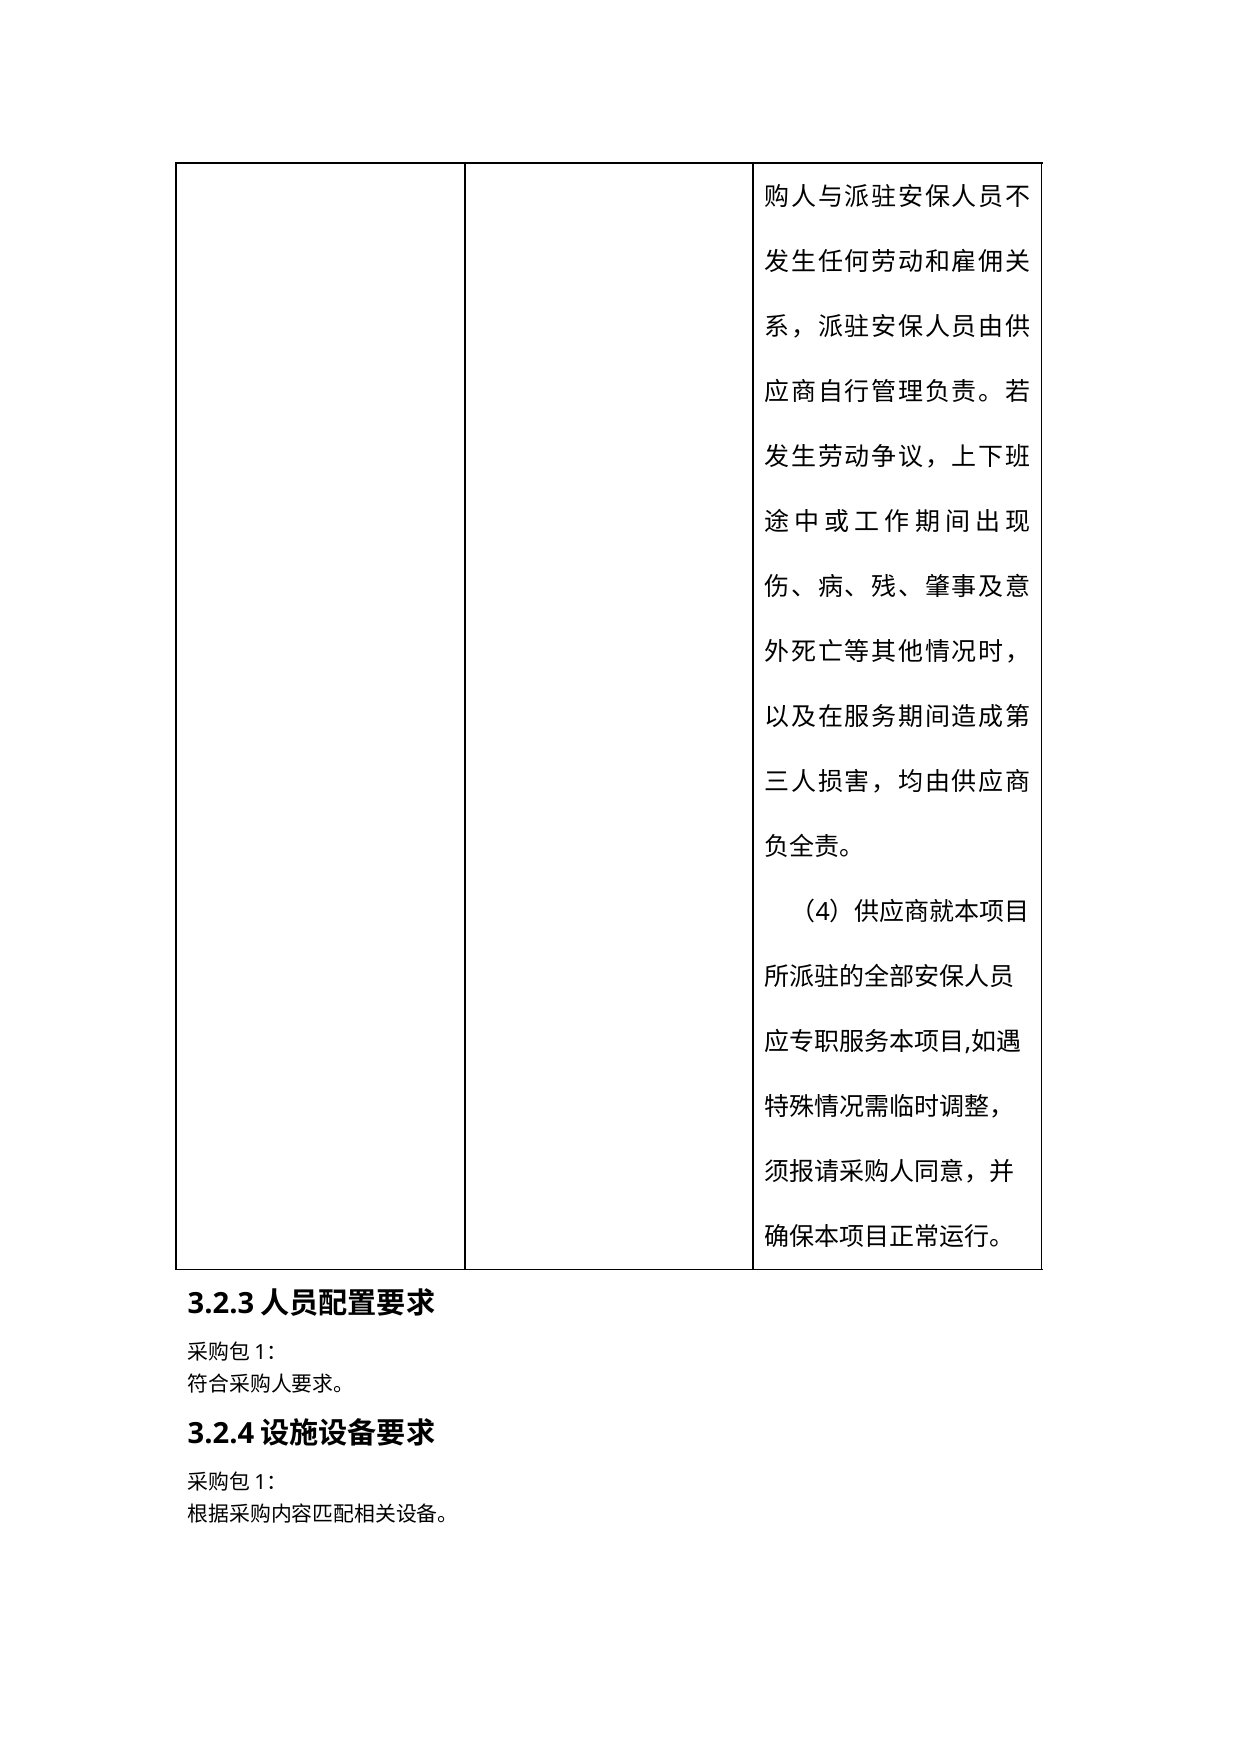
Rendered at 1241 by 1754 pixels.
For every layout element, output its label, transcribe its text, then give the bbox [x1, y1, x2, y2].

table_cell 1 [177, 164, 464, 1268]
text 根据采购内容匹配相关设备。 [187, 1498, 1053, 1530]
text 3.2.3人员配置要求 [187, 1270, 1053, 1335]
text 符合采购人要求。 [187, 1368, 1053, 1400]
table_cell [754, 164, 1041, 1268]
text 3.2.4设施设备要求 [187, 1400, 1053, 1465]
text 采购包1： [187, 1465, 1053, 1498]
table_cell [466, 164, 752, 1268]
text 采购包1： [187, 1335, 1053, 1368]
